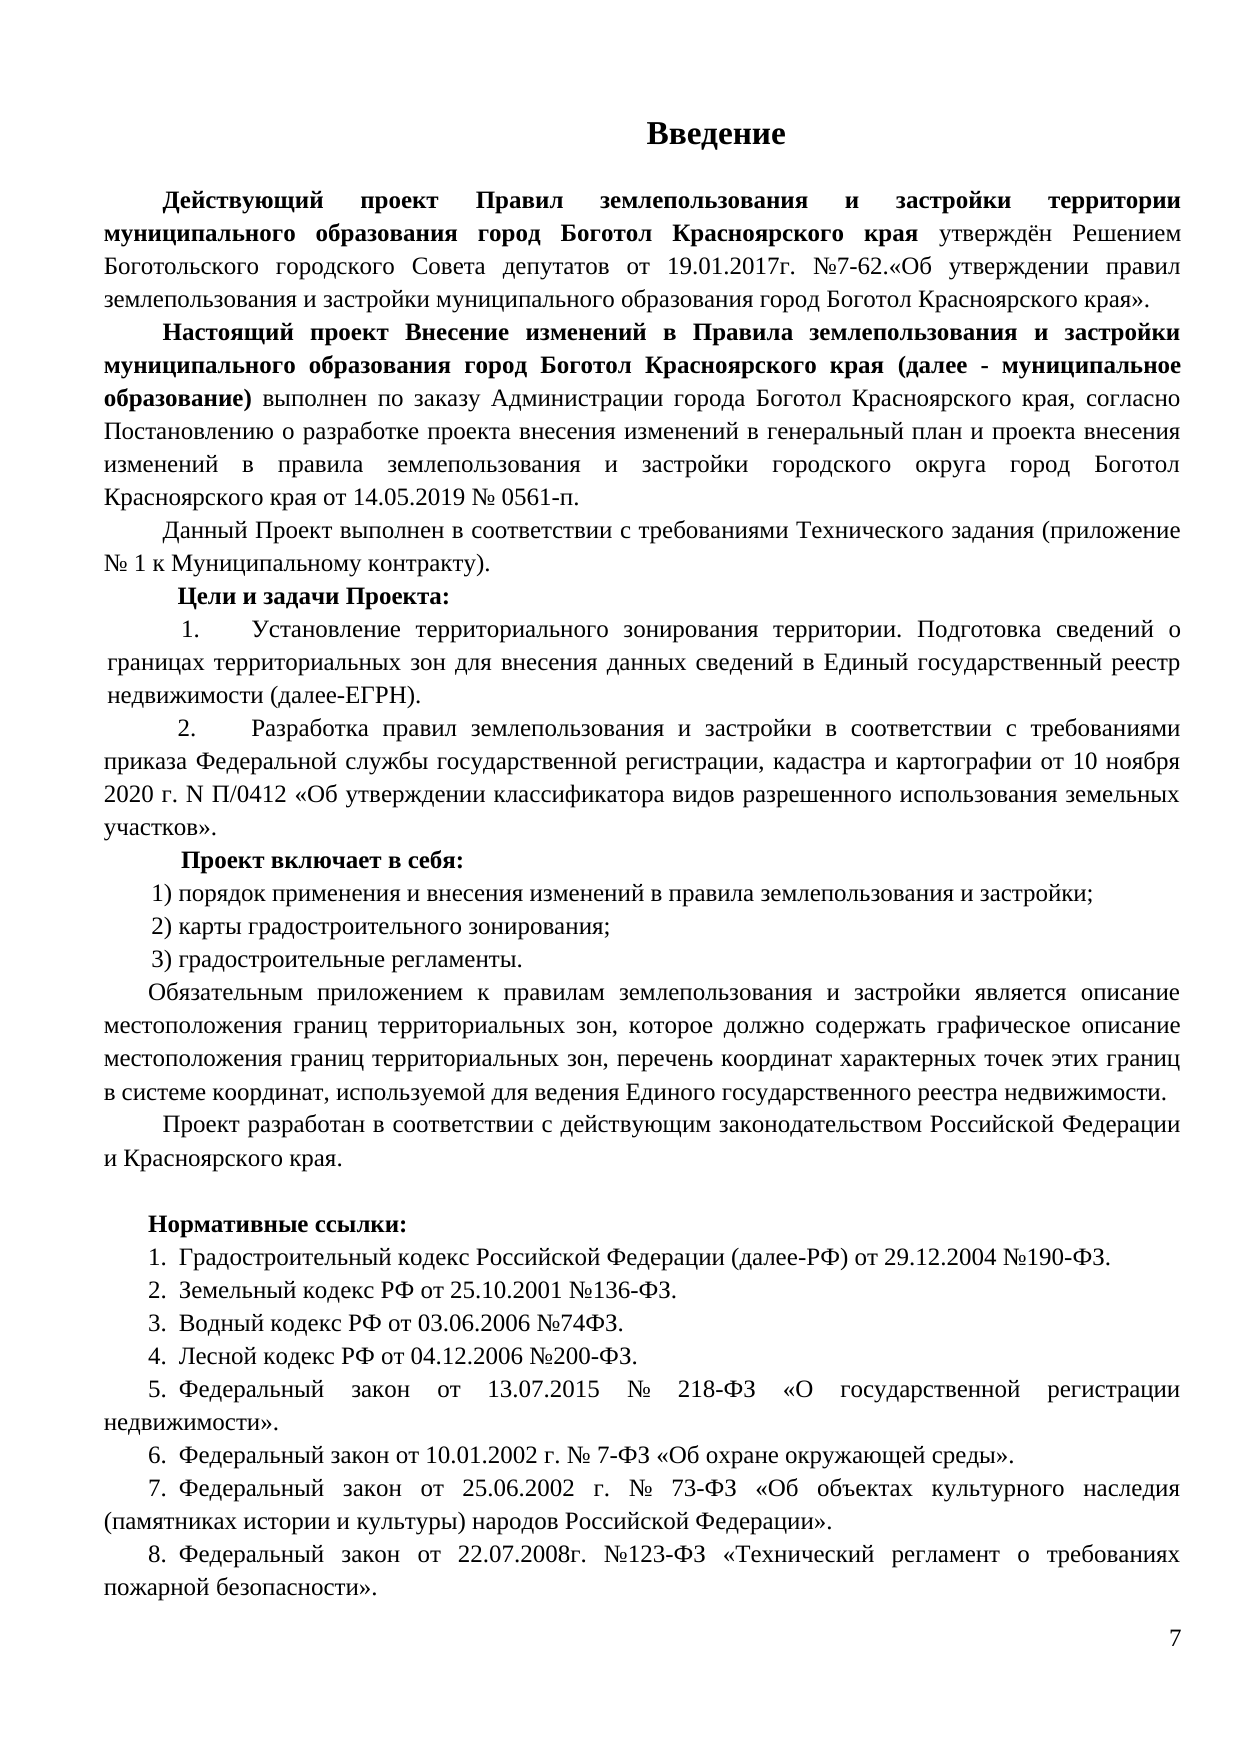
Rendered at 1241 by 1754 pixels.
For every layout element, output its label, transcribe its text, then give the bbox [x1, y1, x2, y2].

list Водный кодекс РФ от 03.06.2006 №74ФЗ. [103, 1308, 1181, 1336]
text 3) градостроительные регламенты. [103, 944, 1181, 973]
text 2) карты градостроительного зонирования; [103, 911, 1181, 940]
list Федеральный закон от 13.07.2015 № 218-ФЗ «О государственной регистрации недвижимости». [103, 1374, 1181, 1436]
list Установление территориального зонирования территории. Подготовка сведений о границах территориальных зон для внесения данных сведений в Единый государственный реестр недвижимости (далее-ЕГРН). [107, 614, 1181, 709]
list Земельный кодекс РФ от 25.10.2001 №136-ФЗ. [103, 1275, 1181, 1303]
list Разработка правил землепользования и застройки в соответствии с требованиями приказа Федеральной службы государственной регистрации, кадастра и картографии от 10 ноября 2020 г. N П/0412 «Об утверждении классификатора видов разрешенного использования земельных участков». [103, 713, 1181, 841]
text Действующий проект Правил землепользования и застройки территории муниципального образования город Боготол Красноярского края утверждён Решением Боготольского городского Совета депутатов от 19.01.2017г. №7-62.«Об утверждении правил землепользования и застройки муниципального образования город Боготол Красноярского края». [103, 185, 1181, 313]
subtitle Введение [177, 114, 1181, 152]
text Данный Проект выполнен в соответствии с требованиями Технического задания (приложение № 1 к Муниципальному контракту). [103, 515, 1181, 577]
list Федеральный закон от 25.06.2002 г. № 73-ФЗ «Об объектах культурного наследия (памятниках истории и культуры) народов Российской Федерации». [103, 1473, 1181, 1534]
text 1) порядок применения и внесения изменений в правила землепользования и застройки; [103, 878, 1181, 907]
text Проект разработан в соответствии с действующим законодательством Российской Федерации и Красноярского края. [103, 1109, 1181, 1171]
text Цели и задачи Проекта: [103, 581, 1181, 610]
text Проект включает в себя: [181, 845, 1181, 874]
list Лесной кодекс РФ от 04.12.2006 №200-ФЗ. [103, 1341, 1181, 1369]
list Федеральный закон от 10.01.2002 г. № 7-ФЗ «Об охране окружающей среды». [103, 1440, 1181, 1468]
list Федеральный закон от 22.07.2008г. №123-ФЗ «Технический регламент о требованиях пожарной безопасности». [103, 1539, 1181, 1601]
list Градостроительный кодекс Российской Федерации (далее-РФ) от 29.12.2004 №190-ФЗ. [103, 1242, 1181, 1270]
text Нормативные ссылки: [103, 1209, 1181, 1237]
text Настоящий проект Внесение изменений в Правила землепользования и застройки муниципального образования город Боготол Красноярского края (далее - муниципальное образование) выполнен по заказу Администрации города Боготол Красноярского края, согласно Постановлению о разработке проекта внесения изменений в генеральный план и проекта внесения изменений в правила землепользования и застройки городского округа город Боготол Красноярского края от 14.05.2019 № 0561-п. [103, 317, 1181, 511]
text Обязательным приложением к правилам землепользования и застройки является описание местоположения границ территориальных зон, которое должно содержать графическое описание местоположения границ территориальных зон, перечень координат характерных точек этих границ в системе координат, используемой для ведения Единого государственного реестра недвижимости. [103, 977, 1181, 1105]
